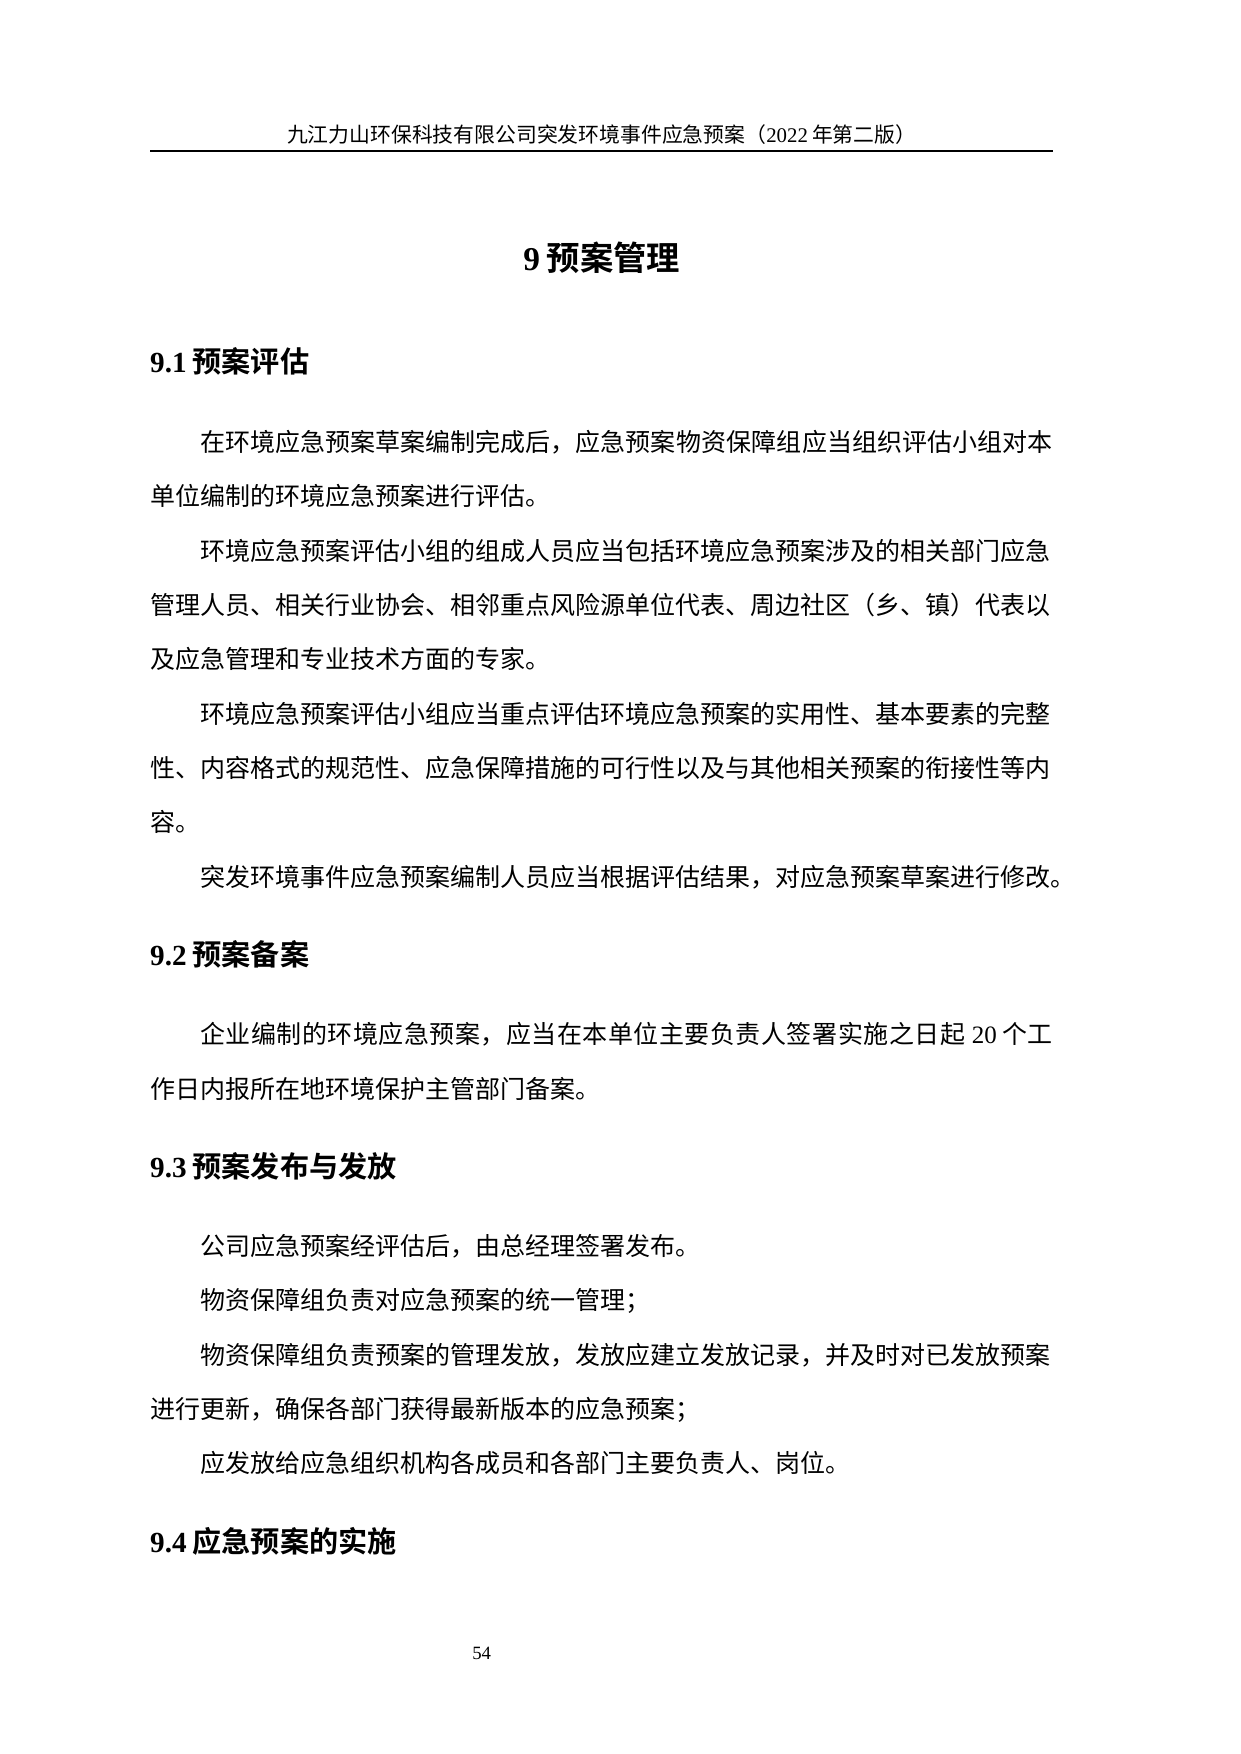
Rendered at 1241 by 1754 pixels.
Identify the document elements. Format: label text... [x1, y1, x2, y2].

text 环境应急预案评估小组应当重点评估环境应急预案的实用性、基本要素的完整性、内容格式的规范性、应急保障措施的可行性以及与其他相关预案的衔接性等内容。 [150, 694, 1053, 839]
text 9.3预案发布与发放 [150, 1143, 1053, 1186]
text 9.2预案备案 [150, 931, 1053, 974]
text 企业编制的环境应急预案，应当在本单位主要负责人签署实施之日起20个工作日内报所在地环境保护主管部门备案。 [150, 1015, 1053, 1105]
text 突发环境事件应急预案编制人员应当根据评估结果，对应急预案草案进行修改。 [150, 857, 1053, 893]
text 公司应急预案经评估后，由总经理签署发布。 [150, 1226, 1053, 1263]
text 9.1预案评估 [150, 339, 1053, 381]
text 应发放给应急组织机构各成员和各部门主要负责人、岗位。 [150, 1444, 1053, 1480]
text 物资保障组负责对应急预案的统一管理； [150, 1281, 1053, 1317]
text 9.4应急预案的实施 [150, 1518, 1053, 1560]
text 在环境应急预案草案编制完成后，应急预案物资保障组应当组织评估小组对本单位编制的环境应急预案进行评估。 [150, 422, 1053, 513]
text 环境应急预案评估小组的组成人员应当包括环境应急预案涉及的相关部门应急管理人员、相关行业协会、相邻重点风险源单位代表、周边社区（乡、镇）代表以及应急管理和专业技术方面的专家。 [150, 531, 1053, 676]
text 物资保障组负责预案的管理发放，发放应建立发放记录，并及时对已发放预案进行更新，确保各部门获得最新版本的应急预案； [150, 1335, 1053, 1426]
text 9预案管理 [150, 216, 1053, 295]
